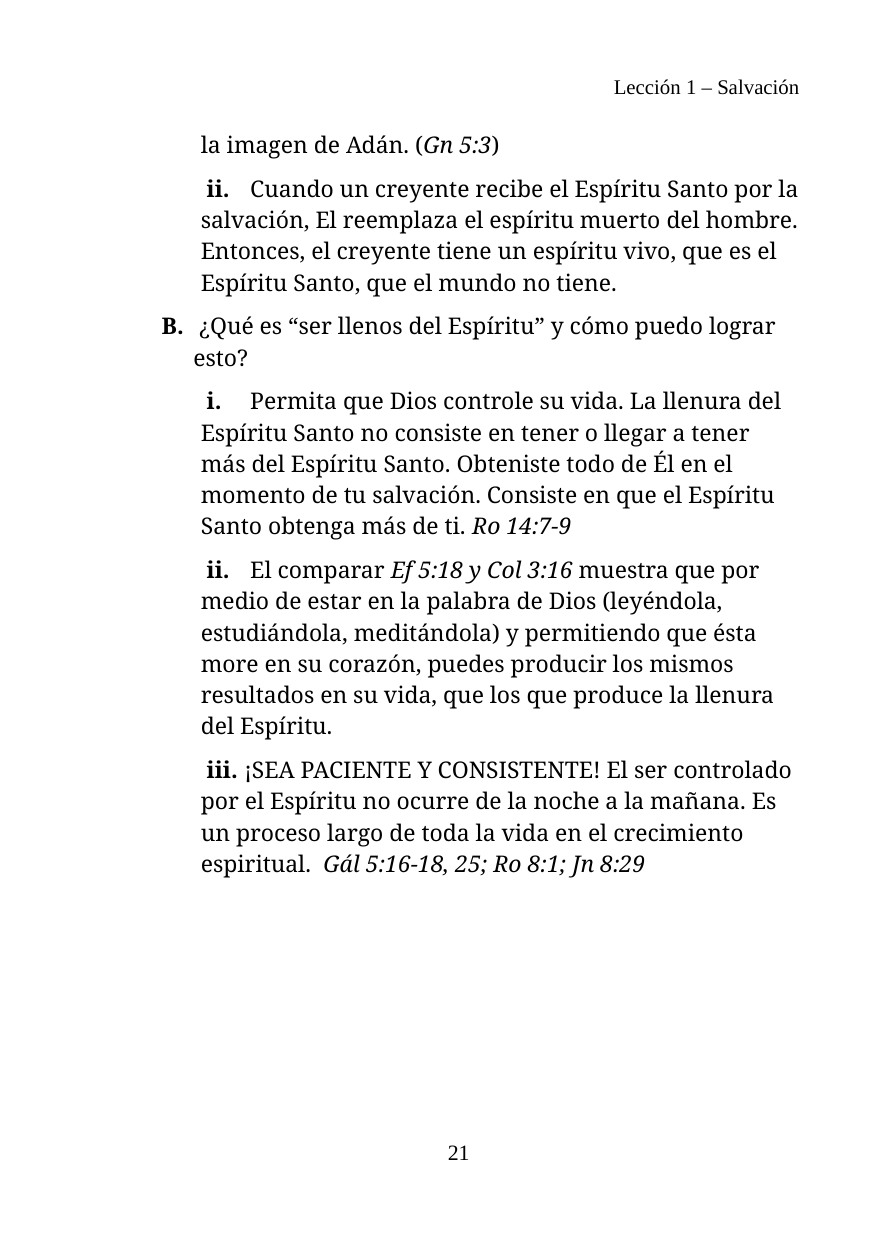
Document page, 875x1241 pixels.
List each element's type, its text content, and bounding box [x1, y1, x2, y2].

list Permita que Dios controle su vida. La llenura del Espíritu Santo no consiste en tener o llegar a tener más del Espíritu Santo. Obteniste todo de Él en el momento de tu salvación. Consiste en que el Espíritu Santo obtenga más de ti. Ro 14:7-9 [201, 385, 799, 542]
list ¿Qué es “ser llenos del Espíritu” y cómo puedo lograr esto? [156, 310, 799, 373]
list El comparar Ef 5:18 y Col 3:16 muestra que por medio de estar en la palabra de Dios (leyéndola, estudiándola, meditándola) y permitiendo que ésta more en su corazón, puedes producir los mismos resultados en su vida, que los que produce la llenura del Espíritu. [201, 554, 799, 742]
list ¡SEA PACIENTE Y CONSISTENTE! El ser controlado por el Espíritu no ocurre de la noche a la mañana. Es un proceso largo de toda la vida en el crecimiento espiritual. Gál 5:16-18, 25; Ro 8:1; Jn 8:29 [201, 754, 799, 879]
list Cuando un creyente recibe el Espíritu Santo por la salvación, El reemplaza el espíritu muerto del hombre. Entonces, el creyente tiene un espíritu vivo, que es el Espíritu Santo, que el mundo no tiene. [201, 173, 799, 298]
